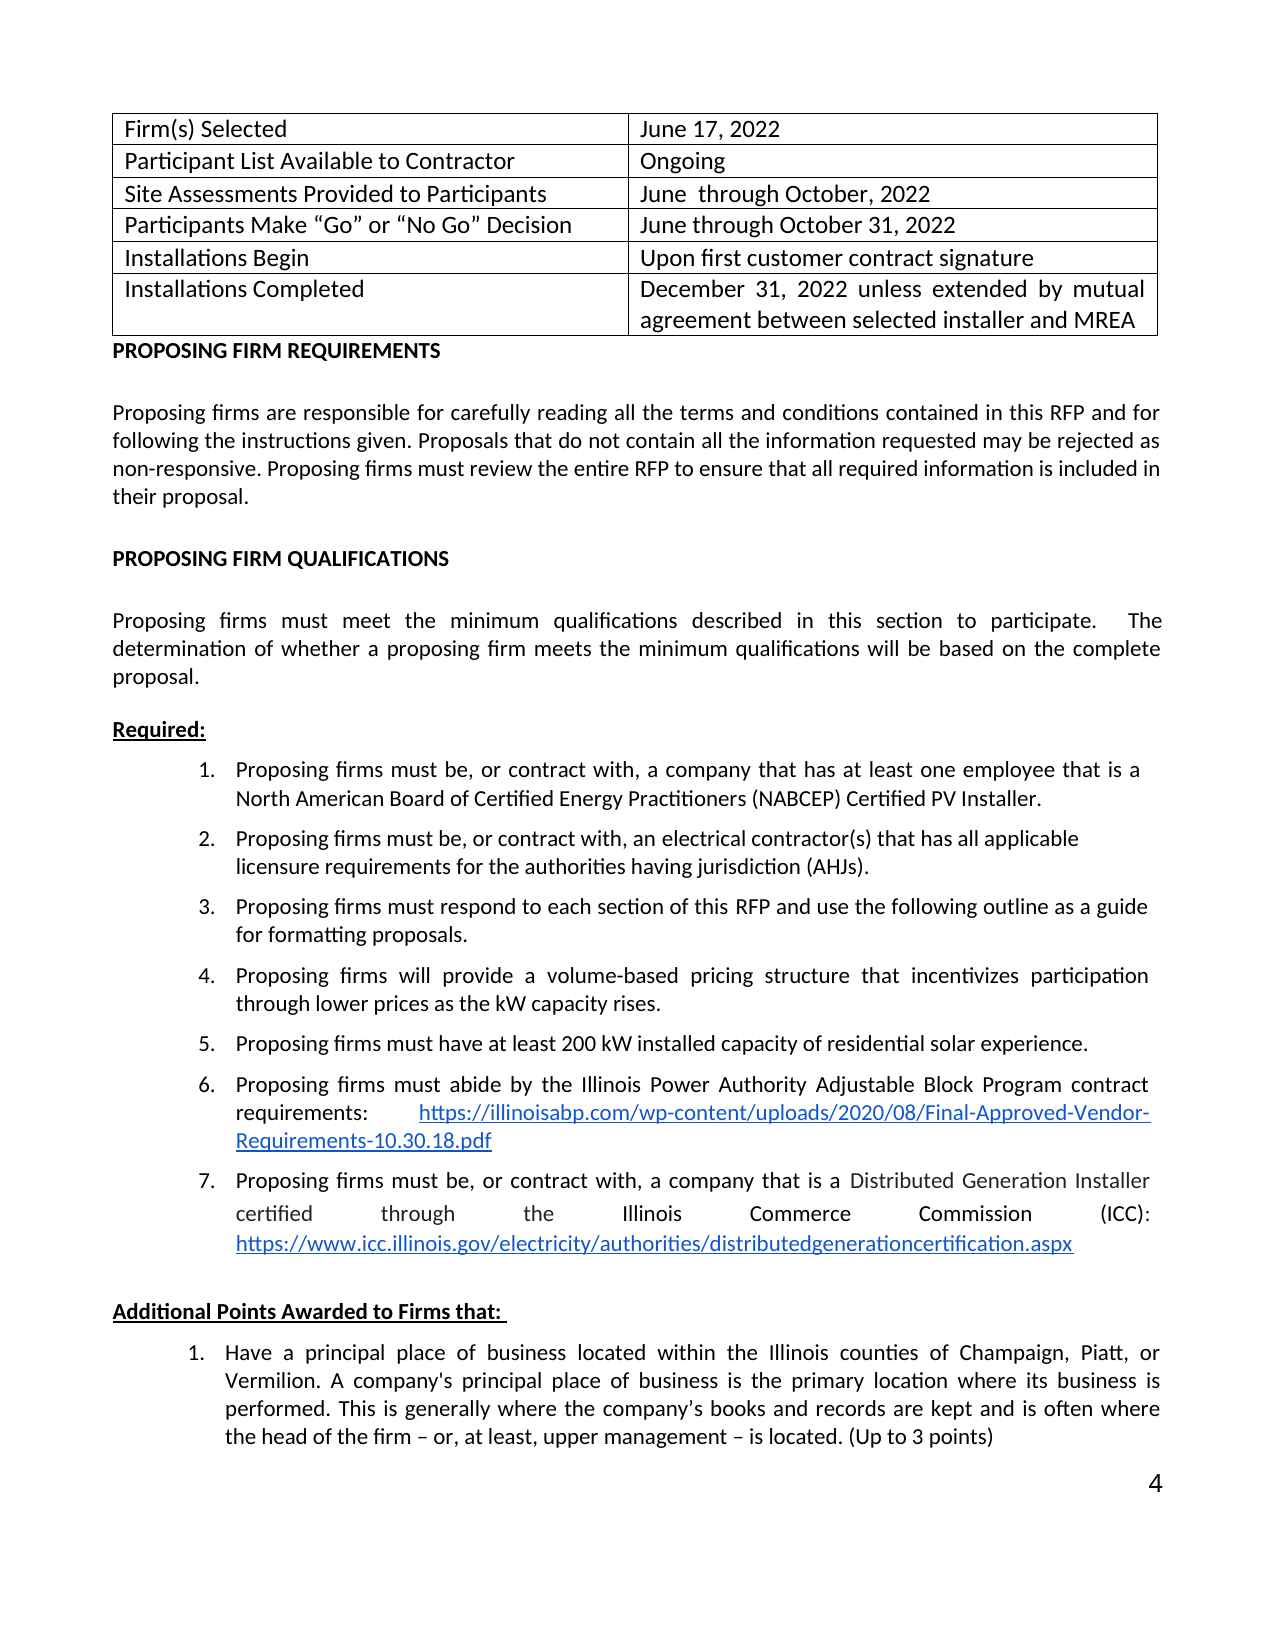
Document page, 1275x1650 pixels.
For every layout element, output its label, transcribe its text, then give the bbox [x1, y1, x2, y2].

text PROPOSING FIRM QUALIFICATIONS [112, 544, 1162, 572]
table_cell Participants Make “Go” or “No Go” Decision [113, 209, 628, 241]
text PROPOSING FIRM REQUIREMENTS [112, 336, 1162, 364]
table_cell June through October, 2022 [629, 178, 1157, 208]
text Proposing firms must meet the minimum qualifications described in this section to participate. The determination of whether a proposing firm meets the minimum qualifications will be based on the complete proposal. [112, 606, 1162, 690]
list Proposing firms must respond to each section of this RFP and use the following outline as a guide for formatting proposals. [198, 892, 1149, 948]
table_cell Participant List Available to Contractor [113, 145, 628, 177]
list Have a principal place of business located within the Illinois counties of Champaign, Piatt, or Vermilion. A company's principal place of business is the primary location where its business is performed. This is generally where the company’s books and records are kept and is often where the head of the firm – or, at least, upper management – is located. (Up to 3 points) [187, 1338, 1162, 1450]
text Additional Points Awarded to Firms that: [112, 1297, 1162, 1325]
text Proposing firms are responsible for carefully reading all the terms and conditions contained in this RFP and for following the instructions given. Proposals that do not contain all the information requested may be rejected as non-responsive. Proposing firms must review the entire RFP to ensure that all required information is included in their proposal. [112, 398, 1162, 510]
text Required: [112, 715, 1162, 743]
table_cell Installations Begin [113, 242, 628, 273]
table_cell June 17, 2022 [629, 114, 1157, 144]
table_cell Firm(s) Selected [113, 114, 628, 144]
list Proposing firms must have at least 200 kW installed capacity of residential solar experience. [198, 1029, 1162, 1057]
list Proposing firms must be, or contract with, a company that is a Distributed Generation Installer certified through the Illinois Commerce Commission (ICC): https://www.icc.illinois.gov/electricity/authorities/distributedgenerationcertification.aspx [198, 1167, 1150, 1257]
list Proposing firms must abide by the Illinois Power Authority Adjustable Block Program contract requirements: https://illinoisabp.com/wp-content/uploads/2020/08/Final-Approved-Vendor-Requirements-10.30.18.pdf [198, 1070, 1150, 1154]
list Proposing firms will provide a volume-based pricing structure that incentivizes participation through lower prices as the kW capacity rises. [198, 961, 1151, 1017]
table_cell June through October 31, 2022 [629, 209, 1157, 241]
table_cell December 31, 2022 unless extended by mutual agreement between selected installer and MREA [629, 274, 1157, 335]
list Proposing firms must be, or contract with, a company that has at least one employee that is a North American Board of Certified Energy Practitioners (NABCEP) Certified PV Installer. [198, 756, 1143, 812]
table_cell Installations Completed [113, 274, 628, 335]
table_cell Ongoing [629, 145, 1157, 177]
list Proposing firms must be, or contract with, an electrical contractor(s) that has all applicable licensure requirements for the authorities having jurisdiction (AHJs). [198, 824, 1117, 880]
table_cell Upon first customer contract signature [629, 242, 1157, 273]
table_cell Site Assessments Provided to Participants [113, 178, 628, 208]
